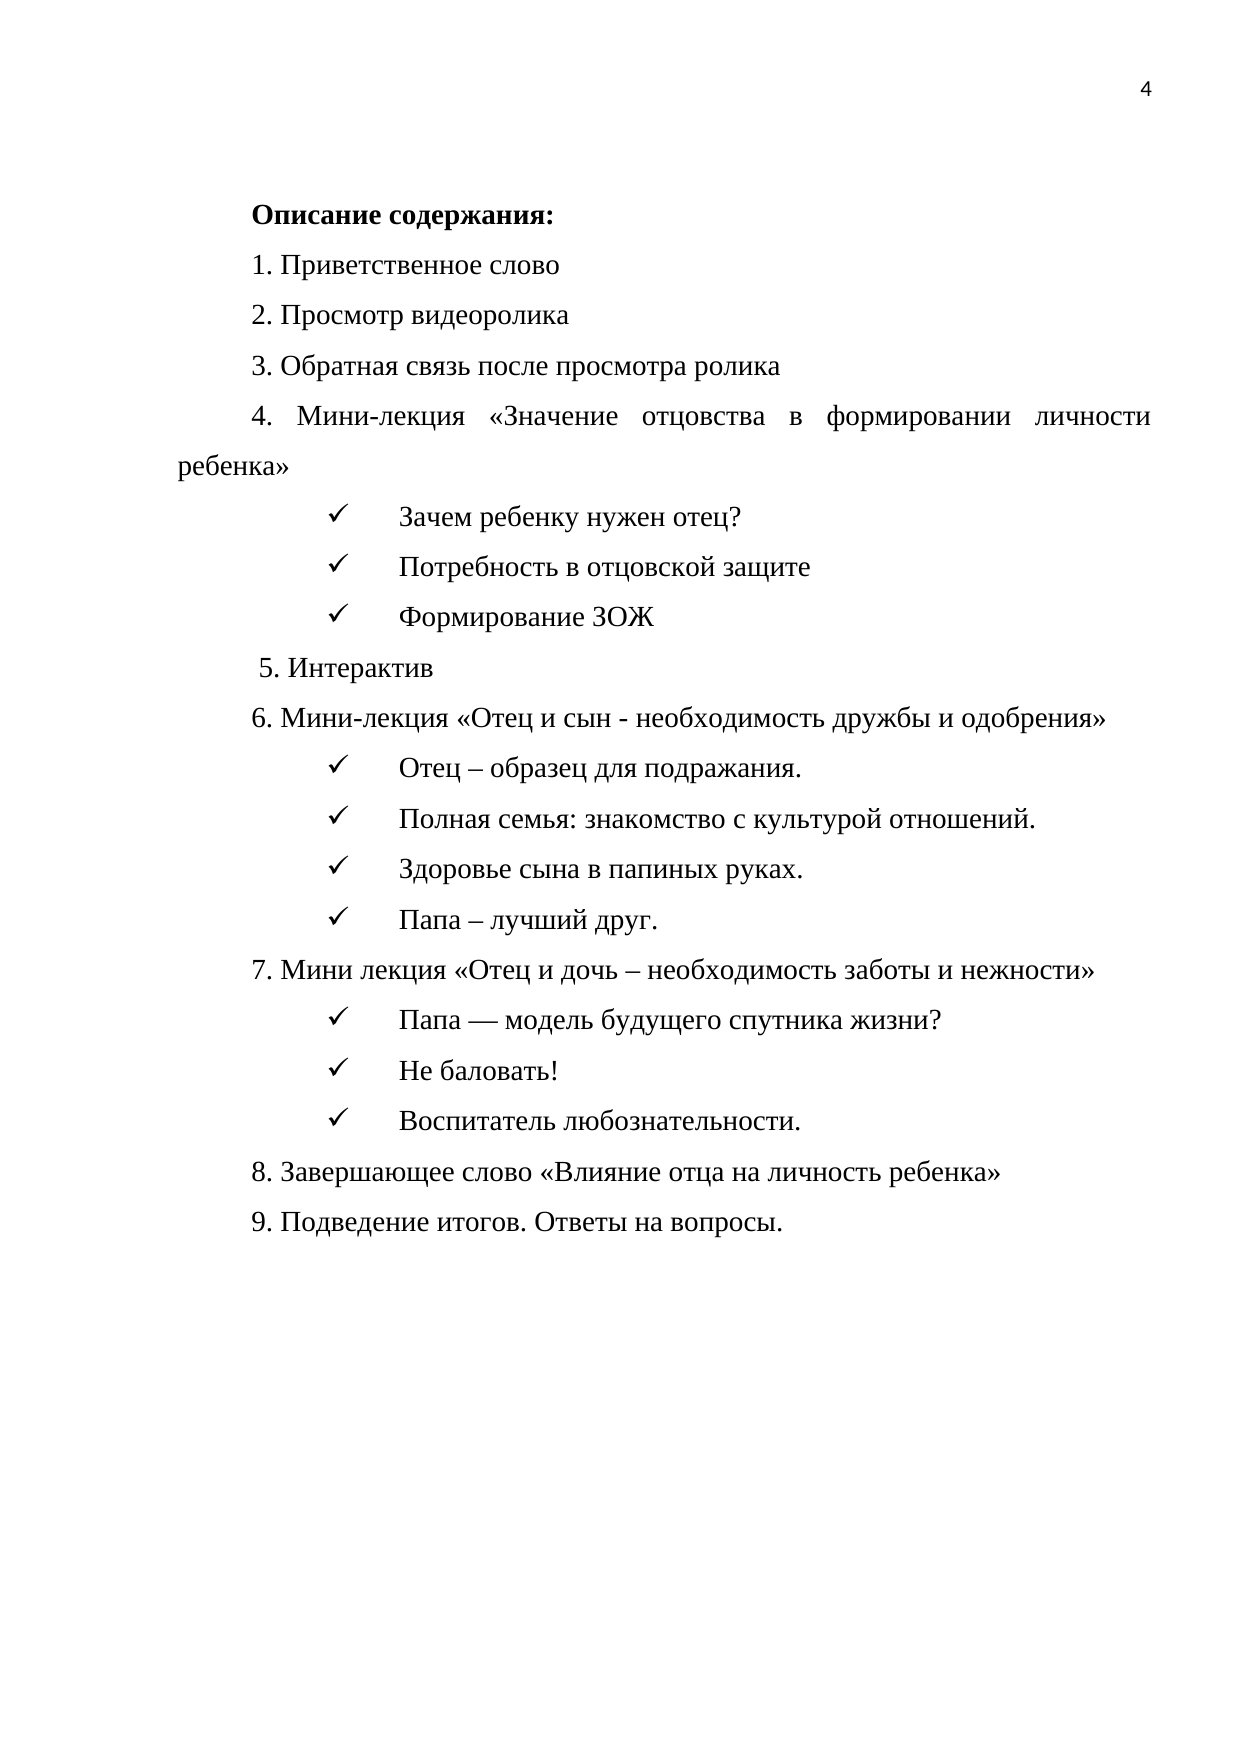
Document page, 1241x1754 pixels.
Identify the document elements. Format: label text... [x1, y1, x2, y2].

text Описание содержания: [177, 197, 1152, 230]
text 1. Приветственное слово [177, 247, 1152, 281]
list Полная семья: знакомство с культурой отношений. [252, 801, 1152, 834]
text 5. Интерактив [177, 650, 1152, 683]
text 4. Мини-лекция «Значение отцовства в формировании личности ребенка» [177, 398, 1152, 482]
list Папа — модель будущего спутника жизни? [252, 1002, 1152, 1036]
list Воспитатель любознательности. [252, 1103, 1152, 1137]
text 8. Завершающее слово «Влияние отца на личность ребенка» [177, 1154, 1152, 1187]
list Отец – образец для подражания. [252, 751, 1152, 784]
list Зачем ребенку нужен отец? [252, 499, 1152, 532]
list Формирование ЗОЖ [252, 599, 1152, 633]
text 3. Обратная связь после просмотра ролика [177, 348, 1152, 381]
text 9. Подведение итогов. Ответы на вопросы. [177, 1204, 1152, 1238]
list Здоровье сына в папиных руках. [252, 851, 1152, 885]
text 6. Мини-лекция «Отец и сын - необходимость дружбы и одобрения» [177, 700, 1152, 734]
text 2. Просмотр видеоролика [177, 297, 1152, 331]
list Папа – лучший друг. [252, 902, 1152, 935]
list Не баловать! [252, 1053, 1152, 1087]
list Потребность в отцовской защите [252, 549, 1152, 583]
text 7. Мини лекция «Отец и дочь – необходимость заботы и нежности» [177, 952, 1152, 986]
